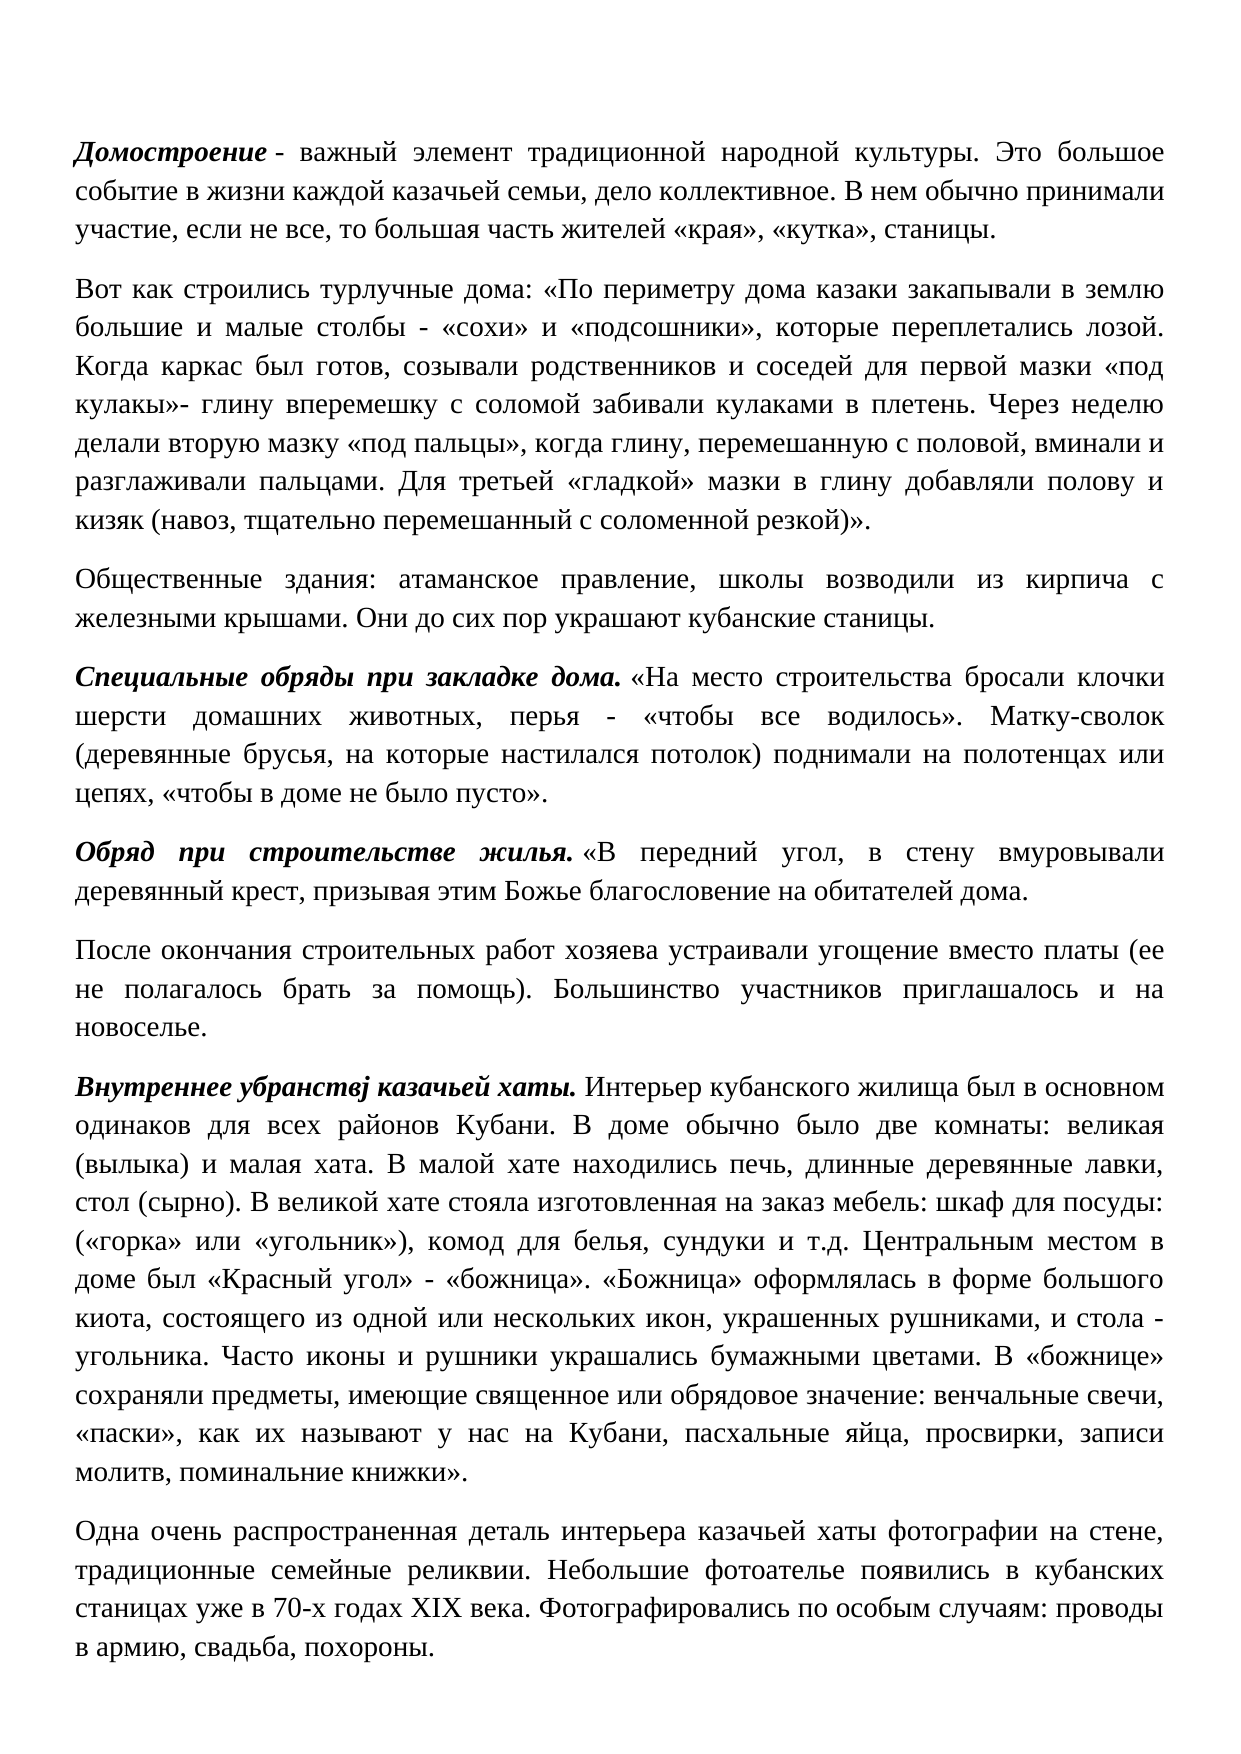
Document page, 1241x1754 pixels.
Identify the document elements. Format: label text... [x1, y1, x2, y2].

text Вот как строились турлучные дома: «По периметру дома казаки закапывали в землю большие и малые столбы - «сохи» и «подсошники», которые переплетались лозой. Когда каркас был готов, созывали родственников и соседей для первой мазки «под кулакы»- глину вперемешку с соломой забивали кулаками в плетень. Через неделю делали вторую мазку «под пальцы», когда глину, перемешанную с половой, вминали и разглаживали пальцами. Для третьей «гладкой» мазки в глину добавляли полову и кизяк (навоз, тщательно перемешанный с соломенной резкой)». [75, 271, 1165, 536]
text Одна очень распространенная деталь интерьера казачьей хаты фотографии на стене, традиционные семейные реликвии. Небольшие фотоателье появились в кубанских станицах уже в 70-х годах XIX века. Фотографировались по особым случаям: проводы в армию, свадьба, похороны. [75, 1513, 1165, 1663]
text После окончания строительных работ хозяева устраивали угощение вместо платы (ее не полагалось брать за помощь). Большинство участников приглашалось и на новоселье. [75, 932, 1165, 1043]
text Специальные обряды при закладке дома. «На место строительства бросали клочки шерсти домашних животных, перья - «чтобы все водилось». Матку-сволок (деревянные брусья, на которые настилался потолок) поднимали на полотенцах или цепях, «чтобы в доме не было пусто». [75, 659, 1165, 808]
text Обряд при строительстве жилья. «В передний угол, в стену вмуровывали деревянный крест, призывая этим Божье благословение на обитателей дома. [75, 834, 1165, 906]
text Общественные здания: атаманское правление, школы возводили из кирпича с железными крышами. Они до сих пор украшают кубанские станицы. [75, 561, 1165, 633]
text Домостроение - важный элемент традиционной народной культуры. Это большое событие в жизни каждой казачьей семьи, дело коллективное. В нем обычно принимали участие, если не все, то большая часть жителей «края», «кутка», станицы. [75, 134, 1165, 245]
text Внутреннее убранствj казачьей xaты. Интерьер кубанского жилища был в основном одинаков для всех районов Кубани. В доме обычно было две комнаты: великая (вылыка) и малая хата. В малой хате находились печь, длинные деревянные лавки, стол (сырно). В великой хате стояла изготовленная на заказ мебель: шкаф для посуды: («горка» или «угольник»), комод для белья, сундуки и т.д. Центральным местом в доме был «Красный угол» - «божница». «Божница» оформлялась в форме большого киота, состоящего из одной или нескольких икон, украшенных рушниками, и стола - угольника. Часто иконы и рушники украшались бумажными цветами. В «божнице» сохраняли предметы, имеющие священное или обрядовое значение: венчальные свечи, «паски», как их называют у нас на Кубани, пасхальные яйца, просвирки, записи молитв, поминальние книжки». [75, 1069, 1165, 1488]
